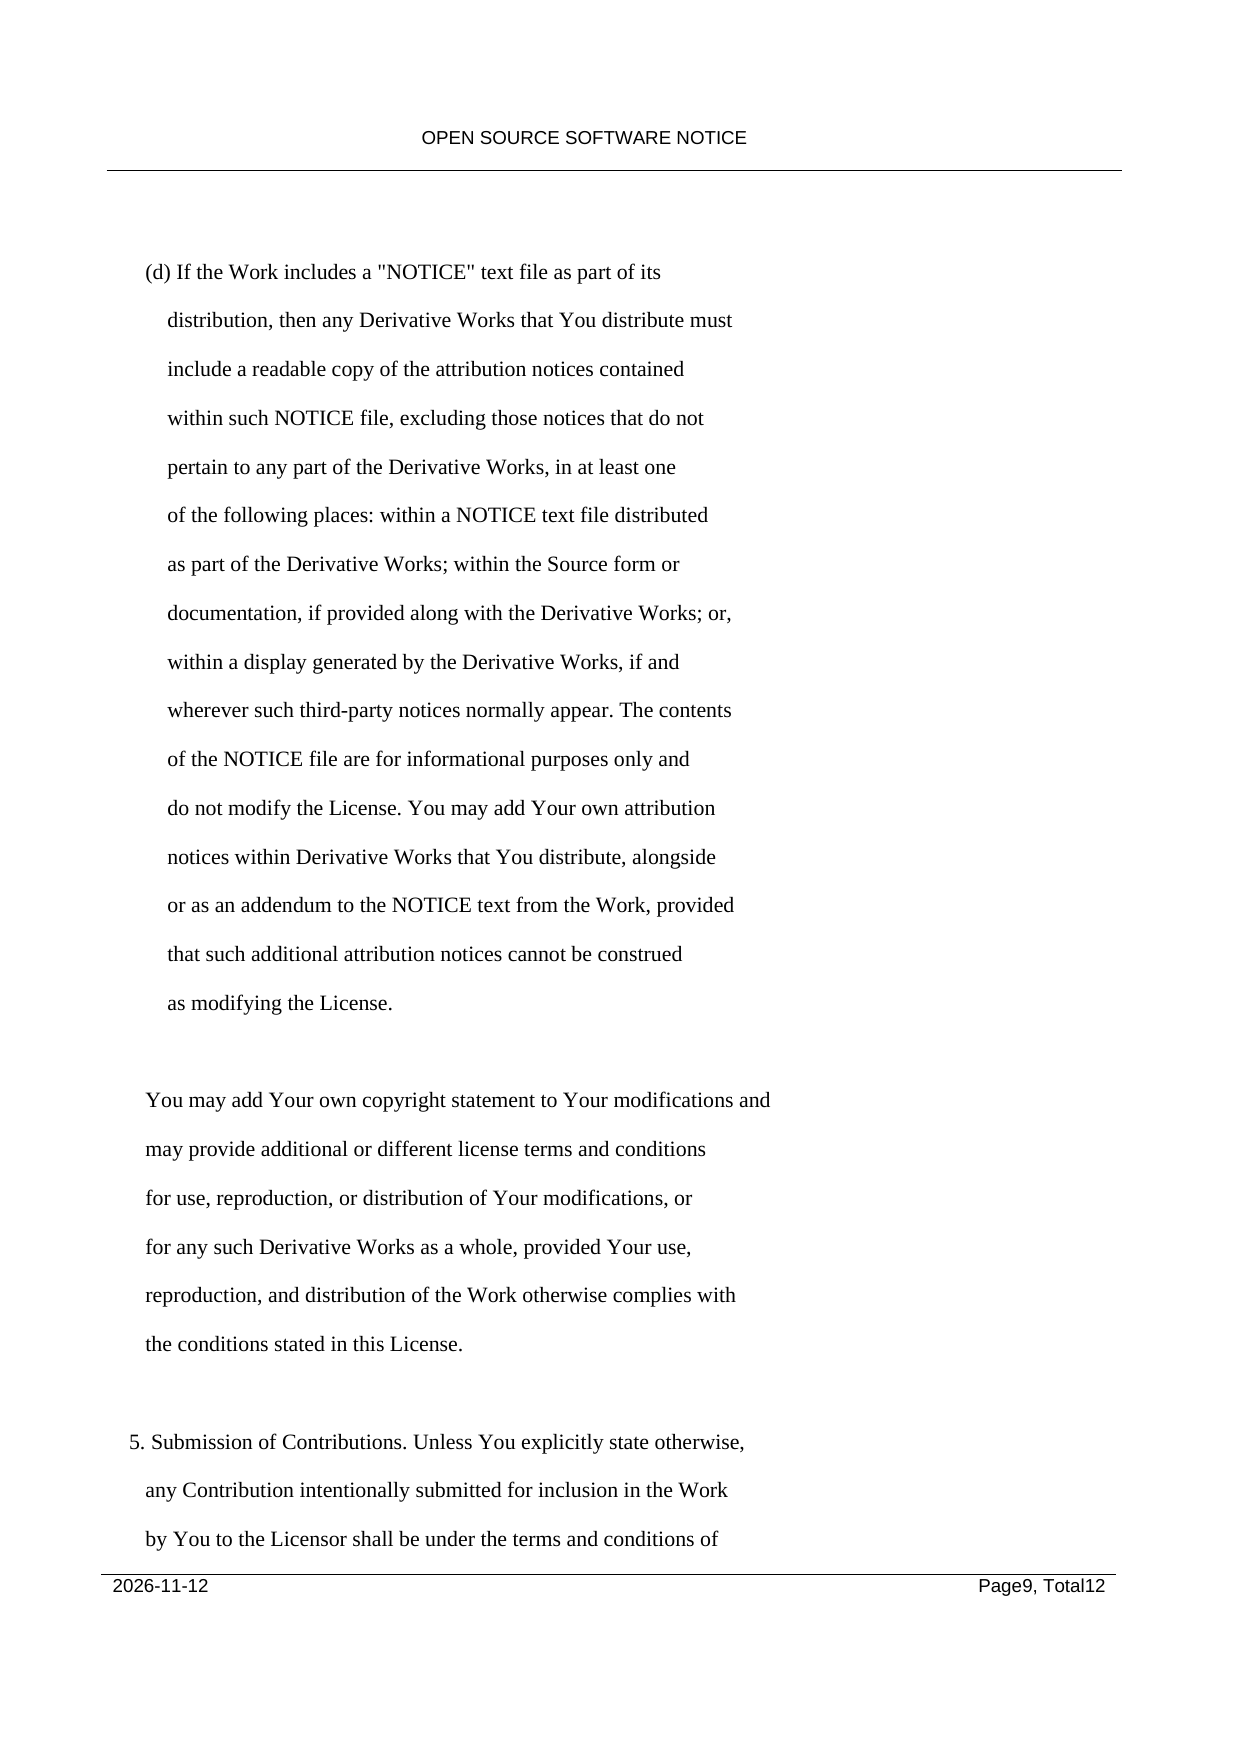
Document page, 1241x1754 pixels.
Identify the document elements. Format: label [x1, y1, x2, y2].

text [112, 206, 1128, 1555]
